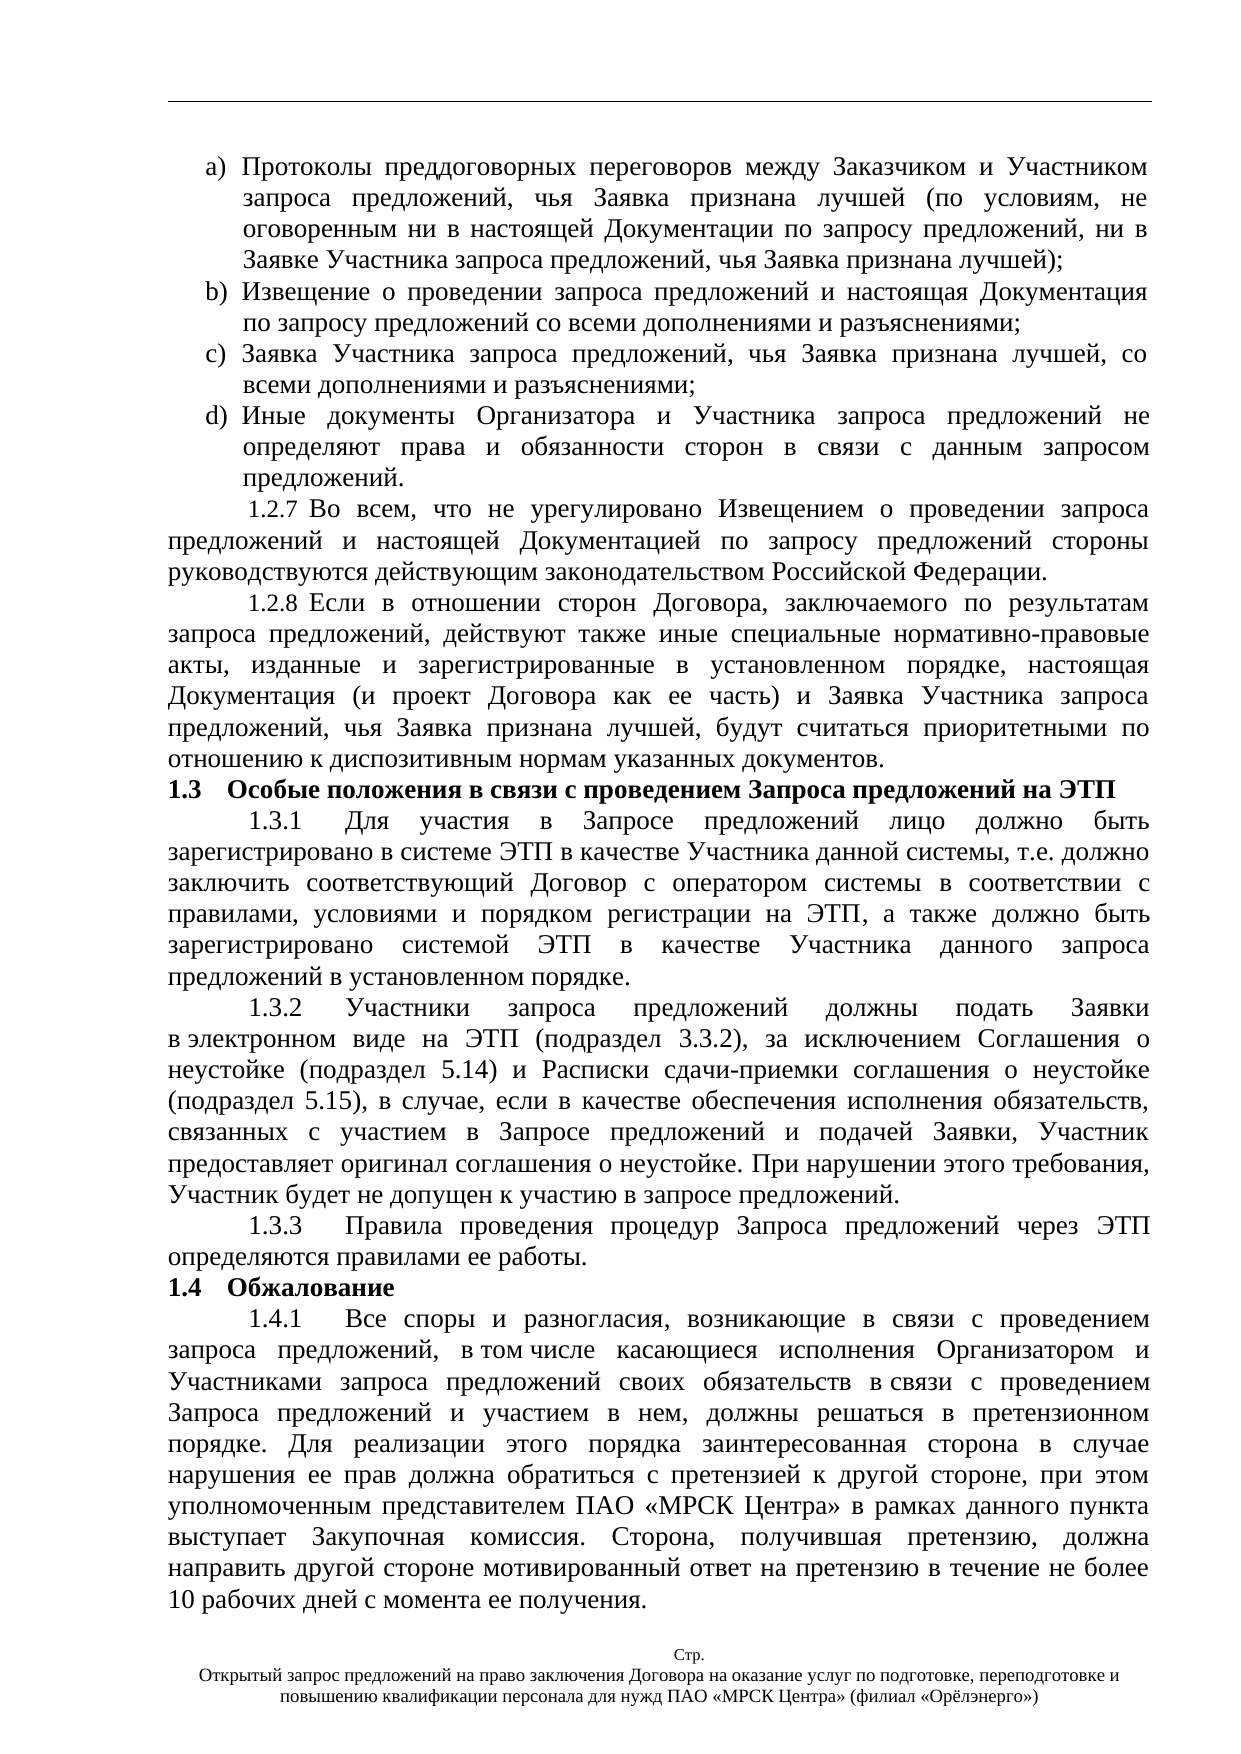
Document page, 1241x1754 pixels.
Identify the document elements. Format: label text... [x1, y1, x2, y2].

list Для участия в Запросе предложений лицо должно быть зарегистрировано в системе ЭТП в качестве Участника данной системы, т.е. должно заключить соответствующий Договор с оператором системы в соответствии с правилами, условиями и порядком регистрации на ЭТП, а также должно быть зарегистрировано системой ЭТП в качестве Участника данного запроса предложений в установленном порядке. [168, 804, 1150, 991]
list Заявка Участника запроса предложений, чья Заявка признана лучшей, со всеми дополнениями и разъяснениями; [205, 337, 1148, 399]
subtitle Особые положения в связи с проведением Запроса предложений на ЭТП [168, 773, 1152, 804]
list Во всем, что не урегулировано Извещением о проведении запроса предложений и настоящей Документацией по запросу предложений стороны руководствуются действующим законодательством Российской Федерации. [168, 493, 1150, 586]
list Извещение о проведении запроса предложений и настоящая Документация по запросу предложений со всеми дополнениями и разъяснениями; [205, 274, 1148, 337]
list Протоколы преддоговорных переговоров между Заказчиком и Участником запроса предложений, чья Заявка признана лучшей (по условиям, не оговоренным ни в настоящей Документации по запросу предложений, ни в Заявке Участника запроса предложений, чья Заявка признана лучшей); [205, 150, 1149, 274]
subtitle Обжалование [168, 1271, 1152, 1302]
list Правила проведения процедур Запроса предложений через ЭТП определяются правилами ее работы. [168, 1209, 1150, 1271]
list Все споры и разногласия, возникающие в связи с проведением запроса предложений, в том числе касающиеся исполнения Организатором и Участниками запроса предложений своих обязательств в связи с проведением Запроса предложений и участием в нем, должны решаться в претензионном порядке. Для реализации этого порядка заинтересованная сторона в случае нарушения ее прав должна обратиться с претензией к другой стороне, при этом уполномоченным представителем ПАО «МРСК Центра» в рамках данного пункта выступает Закупочная комиссия. Сторона, получившая претензию, должна направить другой стороне мотивированный ответ на претензию в течение не более 10 рабочих дней с момента ее получения. [168, 1302, 1150, 1614]
list Участники запроса предложений должны подать Заявки в электронном виде на ЭТП (подраздел 3.3.2), за исключением Соглашения о неустойке (подраздел 5.14) и Расписки сдачи-приемки соглашения о неустойке (подраздел 5.15), в случае, если в качестве обеспечения исполнения обязательств, связанных с участием в Запросе предложений и подачей Заявки, Участник предоставляет оригинал соглашения о неустойке. При нарушении этого требования, Участник будет не допущен к участию в запросе предложений. [168, 991, 1150, 1209]
list Если в отношении сторон Договора, заключаемого по результатам запроса предложений, действуют также иные специальные нормативно-правовые акты, изданные и зарегистрированные в установленном порядке, настоящая Документация (и проект Договора как ее часть) и Заявка Участника запроса предложений, чья Заявка признана лучшей, будут считаться приоритетными по отношению к диспозитивным нормам указанных документов. [168, 586, 1150, 773]
list Иные документы Организатора и Участника запроса предложений не определяют права и обязанности сторон в связи с данным запросом предложений. [205, 399, 1152, 493]
